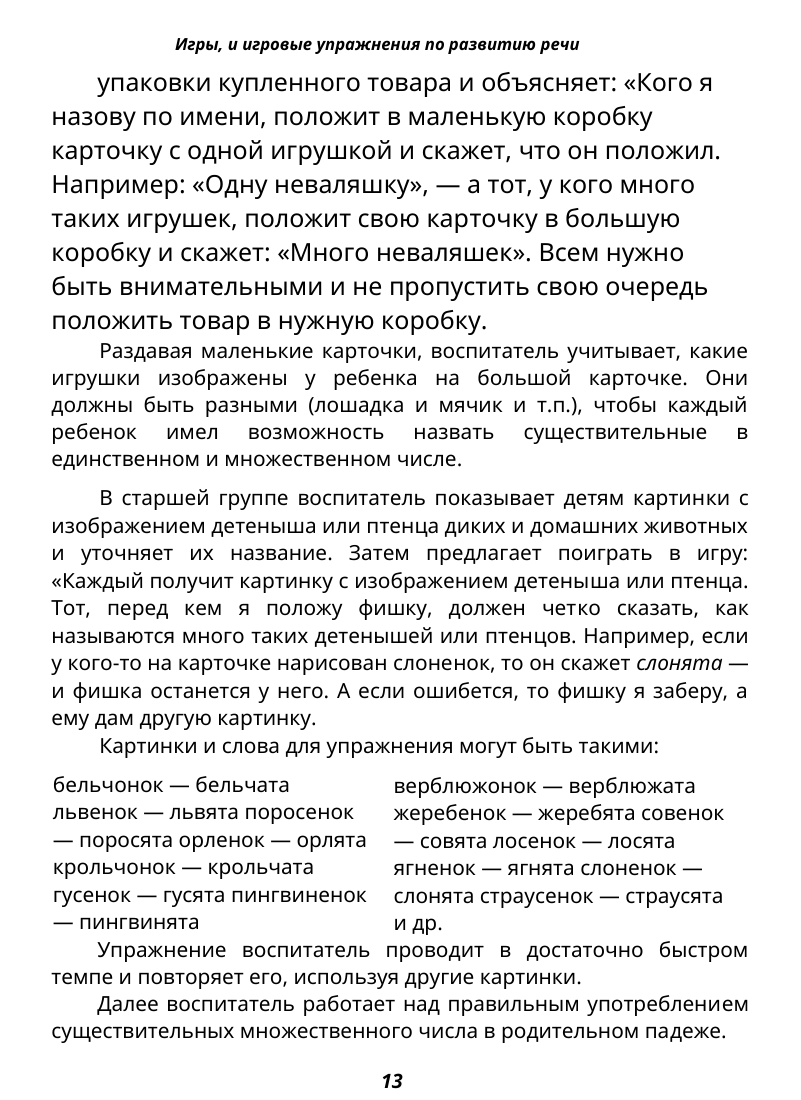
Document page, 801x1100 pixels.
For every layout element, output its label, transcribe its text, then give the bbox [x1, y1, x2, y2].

text Упражнение воспитатель проводит в достаточно быстром темпе и повторяет его, используя другие картинки. [51, 759, 749, 990]
text Далее воспитатель работает над правильным употреблением существительных множественного числа в родительном падеже. [51, 990, 749, 1044]
text В старшей группе воспитатель показывает детям картинки с изображением детеныша или птенца диких и домашних животных и уточняет их название. Затем предлагает поиграть в игру: «Каждый получит картинку с изображением детеныша или птенца. Тот, перед кем я положу фишку, должен четко сказать, как называются много таких детенышей или птенцов. Например, если у кого-то на карточке нарисован слоненок, то он скажет слонята — и фишка останется у него. А если ошибется, то фишку я заберу, а ему дам другую картинку. [51, 484, 749, 731]
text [51, 64, 749, 337]
text Картинки и слова для упражнения могут быть такими: [51, 731, 749, 759]
text Раздавая маленькие карточки, воспитатель учитывает, какие игрушки изображены у ребенка на большой карточке. Они должны быть разными (лошадка и мячик и т.п.), чтобы каждый ребенок имел возможность назвать существительные в единственном и множественном числе. [51, 337, 749, 472]
